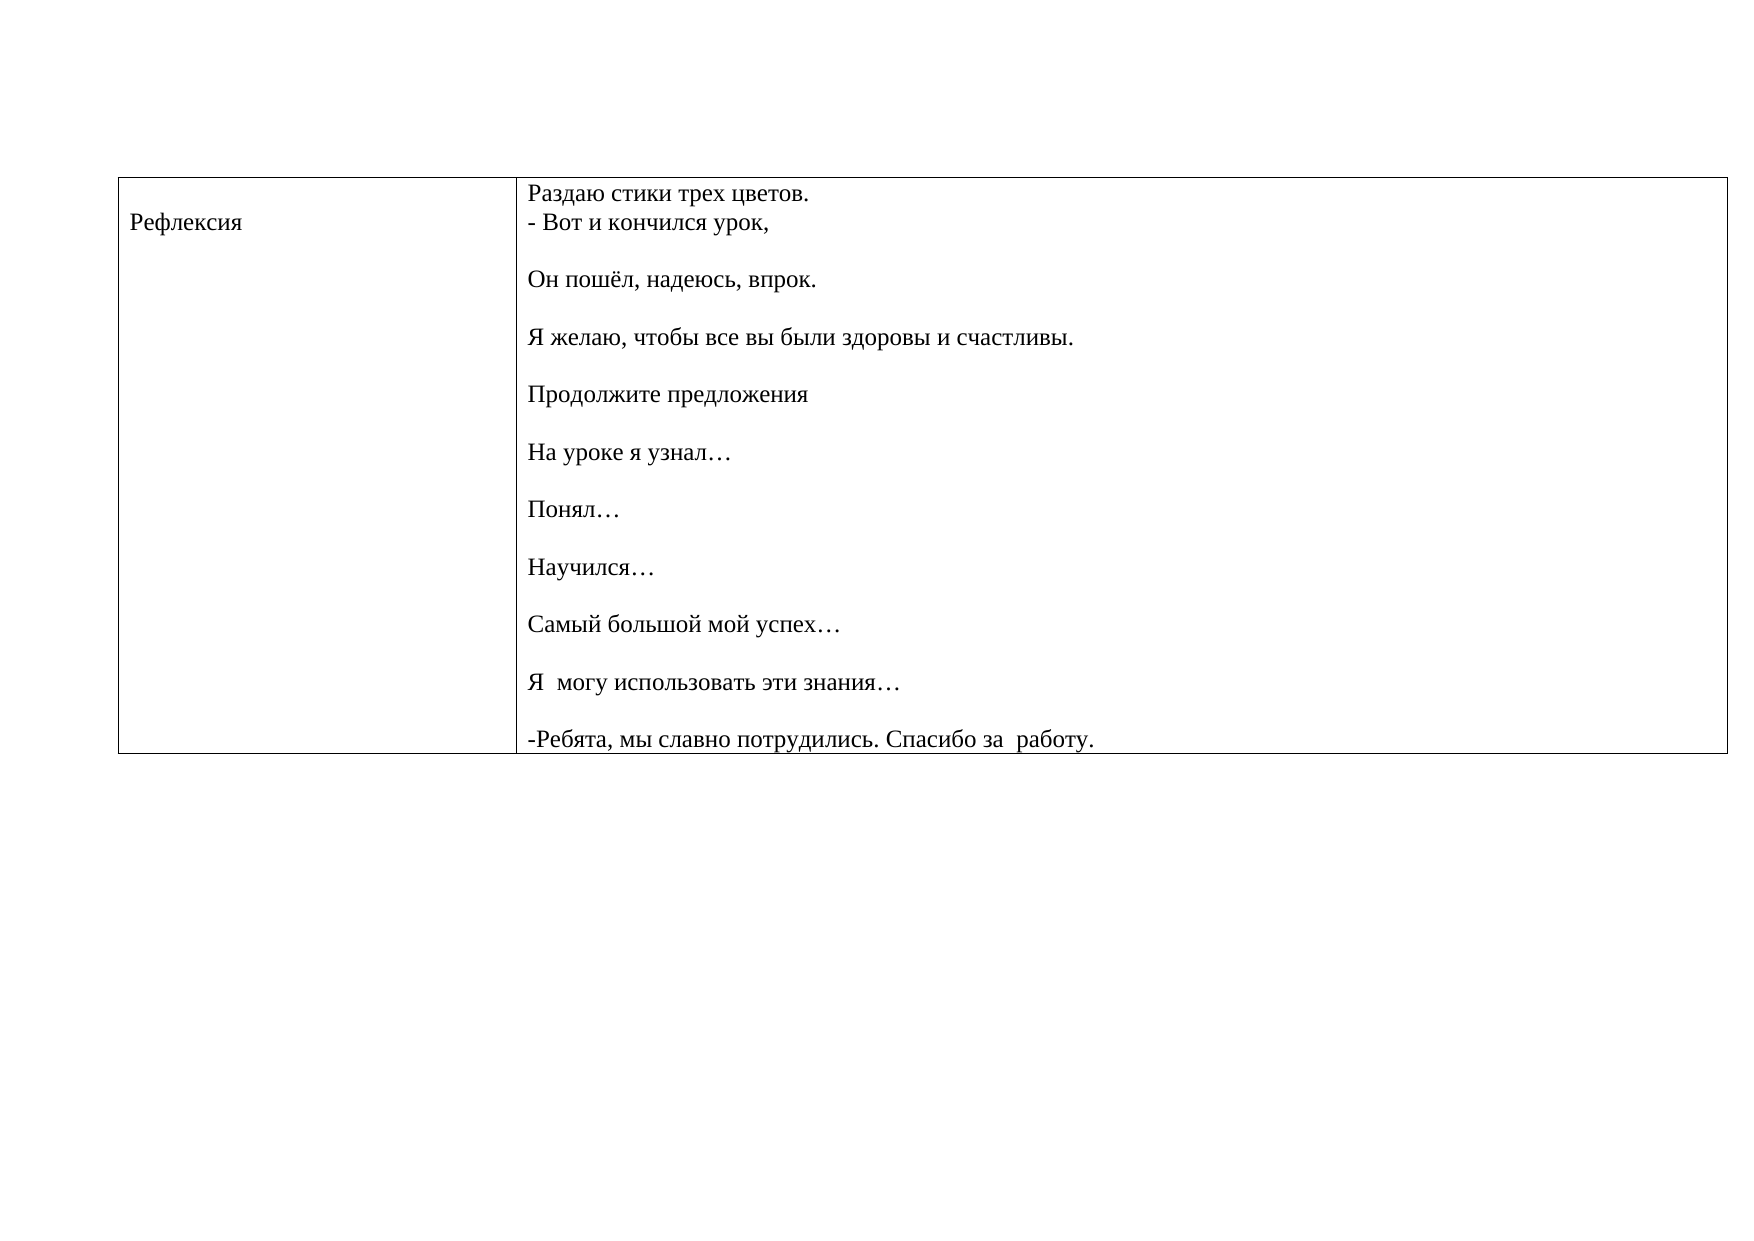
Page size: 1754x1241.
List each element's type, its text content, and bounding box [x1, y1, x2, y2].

table_cell Раздаю стики трех цветов. - Вот и кончился урок, Он пошёл, надеюсь, впрок. Я желаю, чтобы все вы были здоровы и счастливы. Продолжите предложения На уроке я узнал… Понял… Научился… Самый большой мой успех… Я могу использовать эти знания… -Ребята, мы славно потрудились. Спасибо за работу. [517, 178, 1727, 753]
table_cell Рефлексия [119, 178, 516, 753]
